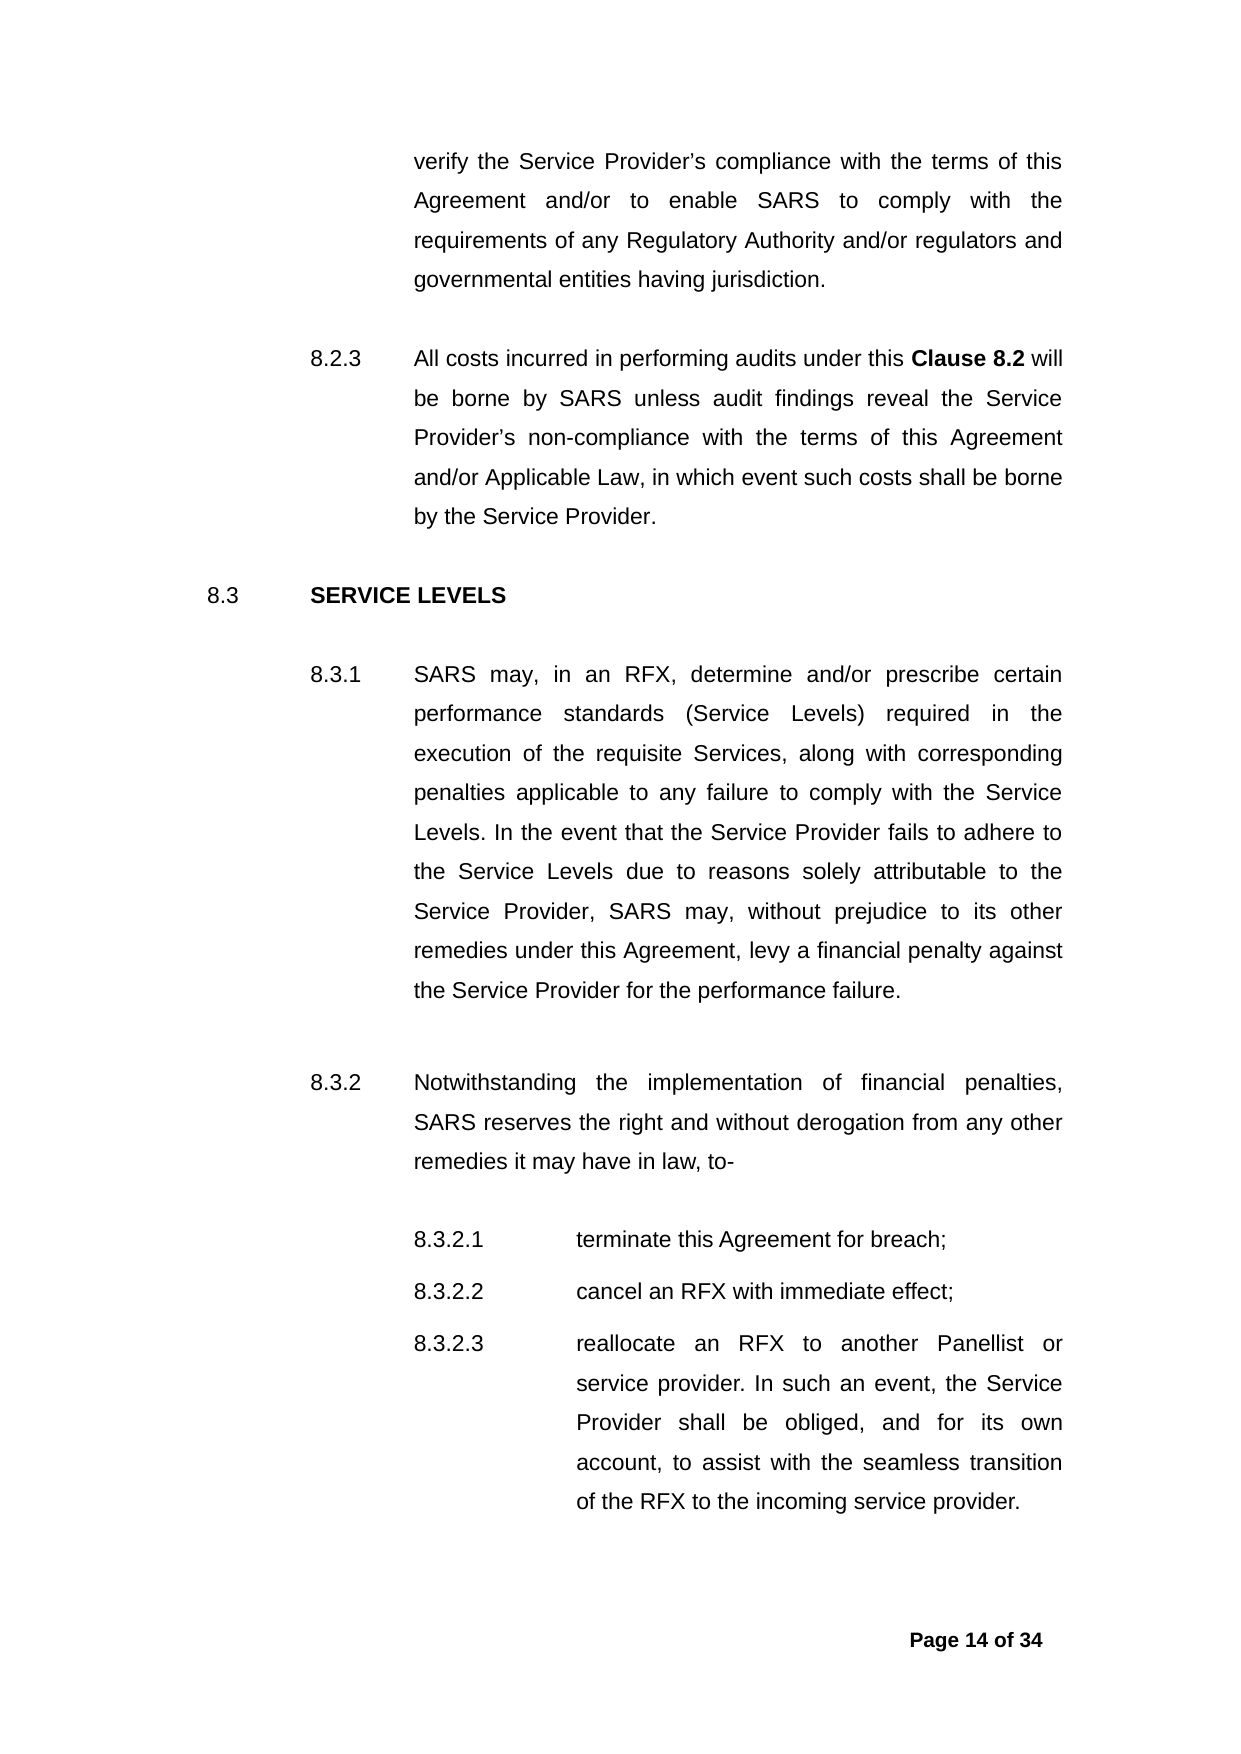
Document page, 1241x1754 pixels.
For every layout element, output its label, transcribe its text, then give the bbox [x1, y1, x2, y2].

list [310, 148, 1063, 292]
list cancel an RFX with immediate effect; [413, 1278, 1063, 1304]
list terminate this Agreement for breach; [413, 1226, 1063, 1253]
list All costs incurred in performing audits under this Clause 8.2 will be borne by SARS unless audit findings reveal the Service Provider’s non-compliance with the terms of this Agreement and/or Applicable Law, in which event such costs shall be borne by the Service Provider. [310, 345, 1063, 529]
list SARS may, in an RFX, determine and/or prescribe certain performance standards (Service Levels) required in the execution of the requisite Services, along with corresponding penalties applicable to any failure to comply with the Service Levels. In the event that the Service Provider fails to adhere to the Service Levels due to reasons solely attributable to the Service Provider, SARS may, without prejudice to its other remedies under this Agreement, levy a financial penalty against the Service Provider for the performance failure. [310, 661, 1063, 1003]
list reallocate an RFX to another Panellist or service provider. In such an event, the Service Provider shall be obliged, and for its own account, to assist with the seamless transition of the RFX to the incoming service provider. [413, 1330, 1063, 1514]
list SERVICE LEVELS [207, 582, 1063, 608]
list Notwithstanding the implementation of financial penalties, SARS reserves the right and without derogation from any other remedies it may have in law, to- [310, 1069, 1063, 1174]
